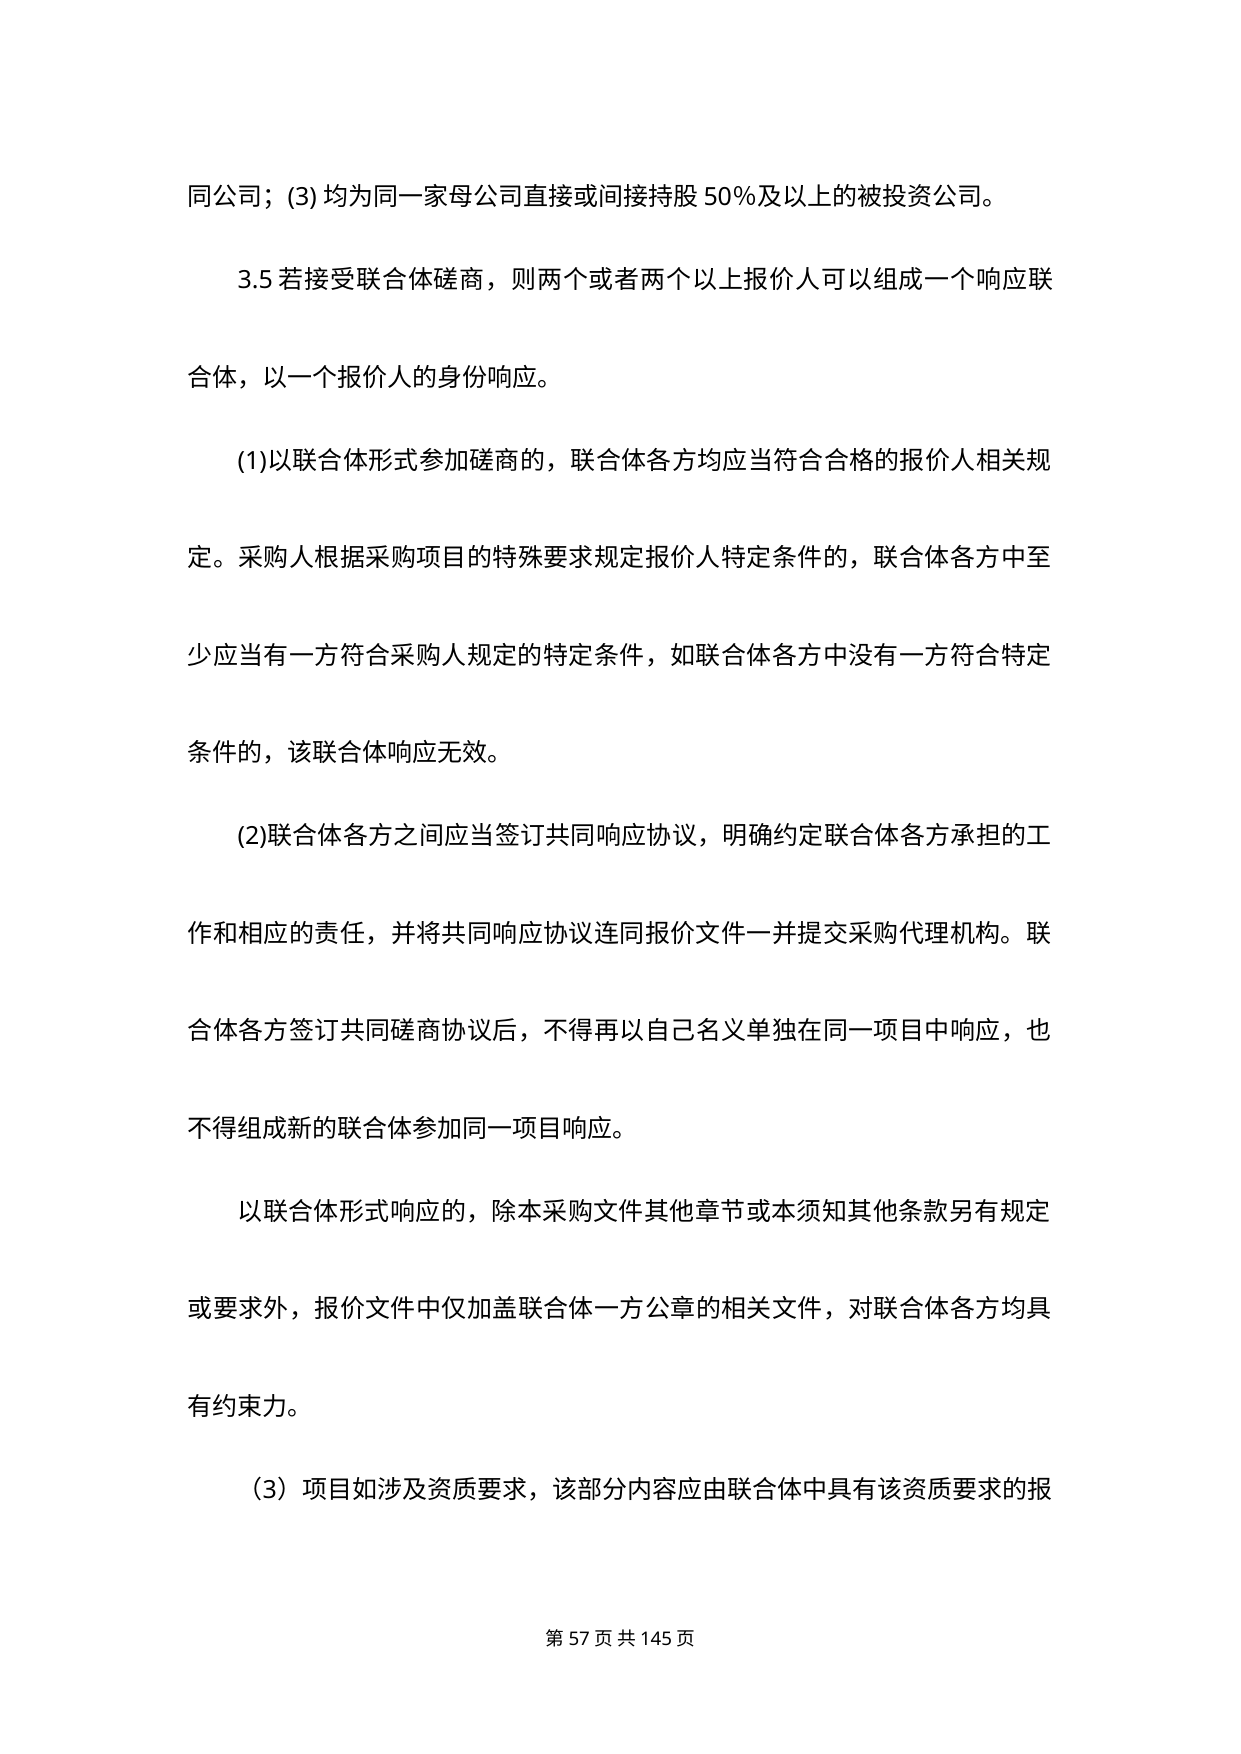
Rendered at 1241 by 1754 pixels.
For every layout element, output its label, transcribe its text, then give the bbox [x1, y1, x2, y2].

text 以联合体形式响应的，除本采购文件其他章节或本须知其他条款另有规定或要求外，报价文件中仅加盖联合体一方公章的相关文件，对联合体各方均具有约束力。 [187, 1177, 1053, 1437]
text (1)以联合体形式参加磋商的，联合体各方均应当符合合格的报价人相关规定。采购人根据采购项目的特殊要求规定报价人特定条件的，联合体各方中至少应当有一方符合采购人规定的特定条件，如联合体各方中没有一方符合特定条件的，该联合体响应无效。 [187, 426, 1053, 783]
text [187, 162, 1053, 227]
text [187, 1455, 1053, 1520]
text 3.5若接受联合体磋商，则两个或者两个以上报价人可以组成一个响应联合体，以一个报价人的身份响应。 [187, 245, 1053, 408]
text (2)联合体各方之间应当签订共同响应协议，明确约定联合体各方承担的工作和相应的责任，并将共同响应协议连同报价文件一并提交采购代理机构。联合体各方签订共同磋商协议后，不得再以自己名义单独在同一项目中响应，也不得组成新的联合体参加同一项目响应。 [187, 801, 1053, 1159]
